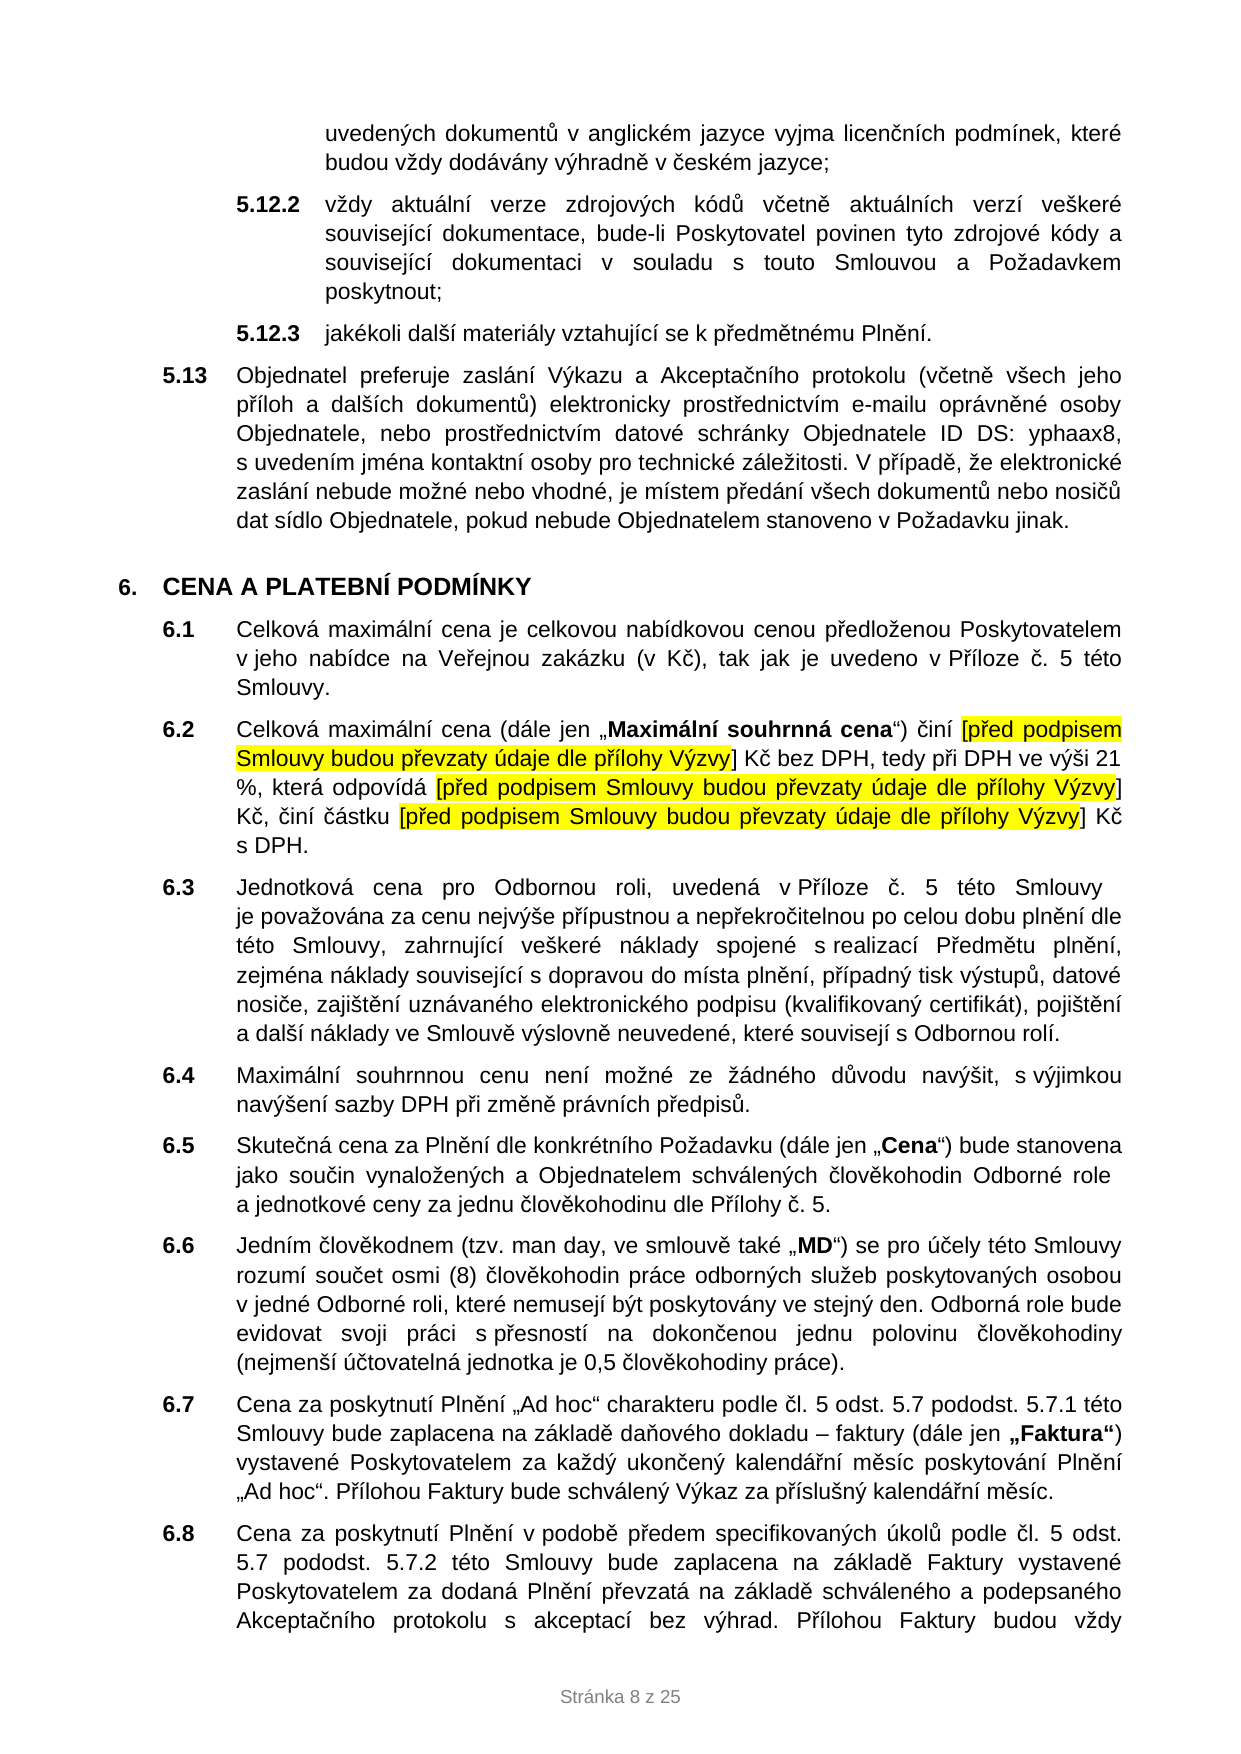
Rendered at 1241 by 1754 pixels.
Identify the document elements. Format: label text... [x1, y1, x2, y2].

text Celková maximální cena (dále jen „Maximální souhrnná cena“) činí [před podpisem Smlouvy budou převzaty údaje dle přílohy Výzvy] Kč bez DPH, tedy při DPH ve výši 21 %, která odpovídá [před podpisem Smlouvy budou převzaty údaje dle přílohy Výzvy] Kč, činí částku [před podpisem Smlouvy budou převzaty údaje dle přílohy Výzvy] Kč s DPH. [162, 714, 1122, 860]
text Objednatel preferuje zaslání Výkazu a Akceptačního protokolu (včetně všech jeho příloh a dalších dokumentů) elektronicky prostřednictvím e-mailu oprávněné osoby Objednatele, nebo prostřednictvím datové schránky Objednatele ID DS: yphaax8, s uvedením jména kontaktní osoby pro technické záležitosti. V případě, že elektronické zaslání nebude možné nebo vhodné, je místem předání všech dokumentů nebo nosičů dat sídlo Objednatele, pokud nebude Objednatelem stanoveno v Požadavku jinak. [162, 360, 1122, 535]
text vždy aktuální verze zdrojových kódů včetně aktuálních verzí veškeré související dokumentace, bude-li Poskytovatel povinen tyto zdrojové kódy a související dokumentaci v souladu s touto Smlouvou a Požadavkem poskytnout; [236, 189, 1122, 306]
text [236, 118, 1122, 176]
text Jednotková cena pro Odbornou roli, uvedená v Příloze č. 5 této Smlouvy je považována za cenu nejvýše přípustnou a nepřekročitelnou po celou dobu plnění dle této Smlouvy, zahrnující veškeré náklady spojené s realizací Předmětu plnění, zejména náklady související s dopravou do místa plnění, případný tisk výstupů, datové nosiče, zajištění uznávaného elektronického podpisu (kvalifikovaný certifikát), pojištění a další náklady ve Smlouvě výslovně neuvedené, které souvisejí s Odbornou rolí. [162, 872, 1122, 1047]
text jakékoli další materiály vztahující se k předmětnému Plnění. [236, 318, 1122, 347]
text Cena za poskytnutí Plnění „Ad hoc“ charakteru podle čl. 5 odst. 5.7 pododst. 5.7.1 této Smlouvy bude zaplacena na základě daňového dokladu – faktury (dále jen „Faktura“) vystavené Poskytovatelem za každý ukončený kalendářní měsíc poskytování Plnění „Ad hoc“. Přílohou Faktury bude schválený Výkaz za příslušný kalendářní měsíc. [162, 1389, 1122, 1506]
text Cena a platební podmínky [118, 572, 1122, 601]
text Maximální souhrnnou cenu není možné ze žádného důvodu navýšit, s výjimkou navýšení sazby DPH při změně právních předpisů. [162, 1060, 1122, 1118]
text Jedním člověkodnem (tzv. man day, ve smlouvě také „MD“) se pro účely této Smlouvy rozumí součet osmi (8) člověkohodin práce odborných služeb poskytovaných osobou v jedné Odborné roli, které nemusejí být poskytovány ve stejný den. Odborná role bude evidovat svoji práci s přesností na dokončenou jednu polovinu člověkohodiny (nejmenší účtovatelná jednotka je 0,5 člověkohodiny práce). [162, 1231, 1122, 1376]
text Skutečná cena za Plnění dle konkrétního Požadavku (dále jen „Cena“) bude stanovena jako součin vynaložených a Objednatelem schválených člověkohodin Odborné role a jednotkové ceny za jednu člověkohodinu dle Přílohy č. 5. [162, 1131, 1122, 1218]
text Celková maximální cena je celkovou nabídkovou cenou předloženou Poskytovatelem v jeho nabídce na Veřejnou zakázku (v Kč), tak jak je uvedeno v Příloze č. 5 této Smlouvy. [162, 614, 1122, 701]
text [162, 1518, 1122, 1635]
